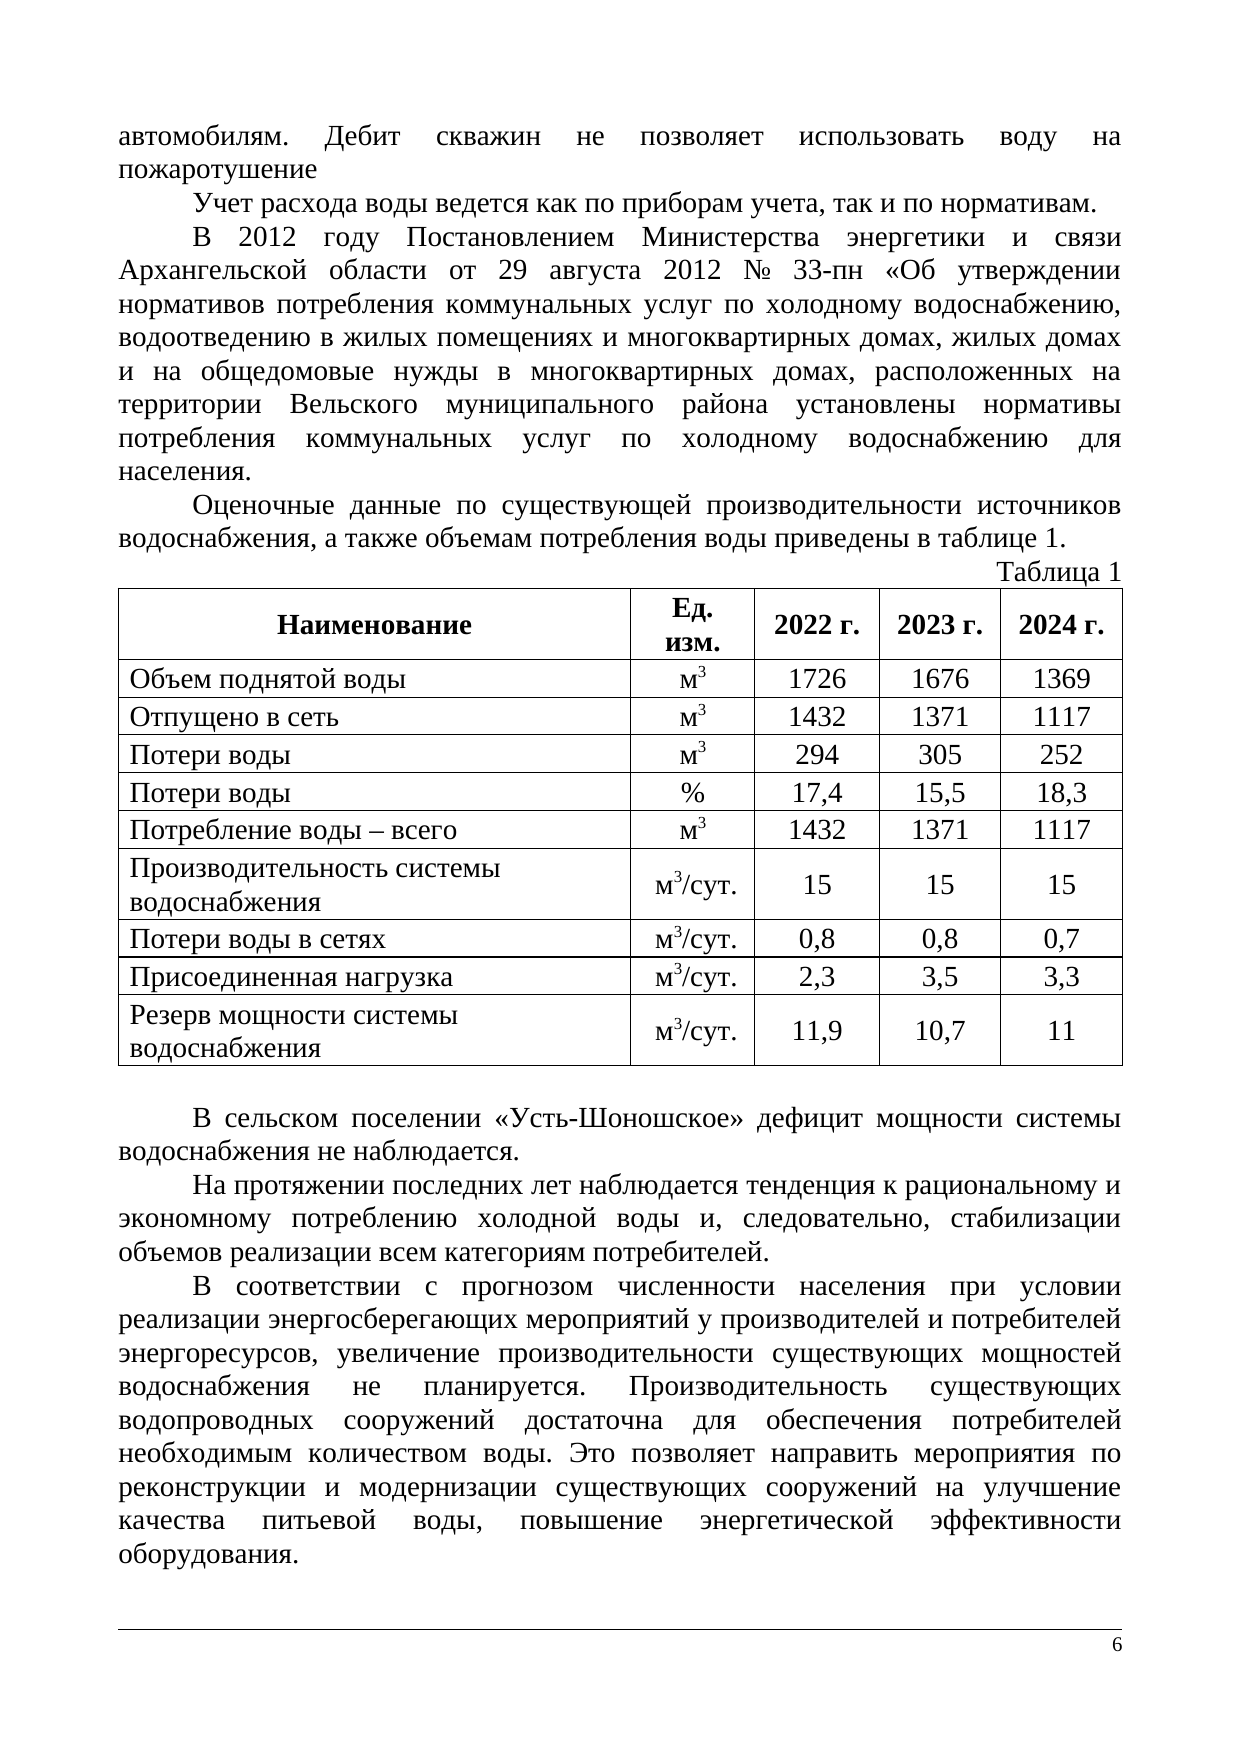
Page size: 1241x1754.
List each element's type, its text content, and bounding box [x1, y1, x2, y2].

table_header Ед. изм. [631, 589, 754, 659]
table_cell 1371 [880, 811, 1000, 847]
table_cell % [631, 773, 754, 810]
text Учет расхода воды ведется как по приборам учета, так и по нормативам. [118, 185, 1122, 219]
table_cell 3,3 [1001, 958, 1122, 994]
table_header Наименование [119, 589, 630, 659]
table_cell м3/сут. [631, 920, 754, 956]
table_cell 1117 [1001, 698, 1122, 734]
table_cell м3 [631, 698, 754, 734]
table_cell 3,5 [880, 958, 1000, 994]
table_cell 1371 [880, 698, 1000, 734]
table_cell 15 [755, 849, 879, 919]
table_cell 305 [880, 735, 1000, 772]
table_cell 252 [1001, 735, 1122, 772]
table_cell Производительность системы водоснабжения [119, 849, 630, 919]
table_cell 1676 [880, 660, 1000, 697]
text Таблица 1 [118, 554, 1122, 588]
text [118, 118, 1122, 185]
table_cell 1432 [755, 698, 879, 734]
table_cell м3 [631, 660, 754, 697]
table_cell 1369 [1001, 660, 1122, 697]
table_cell 1117 [1001, 811, 1122, 847]
table_cell 0,7 [1001, 920, 1122, 956]
table_cell Резерв мощности системы водоснабжения [119, 995, 630, 1065]
table_cell 15,5 [880, 773, 1000, 810]
table_cell 10,7 [880, 995, 1000, 1065]
table_cell 2,3 [755, 958, 879, 994]
table_cell 1432 [755, 811, 879, 847]
table_header 2023 г. [880, 589, 1000, 659]
table_cell 0,8 [880, 920, 1000, 956]
table_cell 17,4 [755, 773, 879, 810]
table_cell м3 [631, 735, 754, 772]
table_cell 0,8 [755, 920, 879, 956]
table_cell Потребление воды – всего [119, 811, 630, 847]
text В сельском поселении «Усть-Шоношское» дефицит мощности системы водоснабжения не наблюдается. [118, 1100, 1122, 1167]
table_cell 1726 [755, 660, 879, 697]
table_cell 11 [1001, 995, 1122, 1065]
table_cell 11,9 [755, 995, 879, 1065]
table_cell 294 [755, 735, 879, 772]
table_cell м3 [631, 811, 754, 847]
table_cell 15 [1001, 849, 1122, 919]
text На протяжении последних лет наблюдается тенденция к рациональному и экономному потреблению холодной воды и, следовательно, стабилизации объемов реализации всем категориям потребителей. [118, 1167, 1122, 1268]
table_cell Отпущено в сеть [119, 698, 630, 734]
text Оценочные данные по существующей производительности источников водоснабжения, а также объемам потребления воды приведены в таблице 1. [118, 487, 1122, 554]
table_cell м3/сут. [631, 849, 754, 919]
text В 2012 году Постановлением Министерства энергетики и связи Архангельской области от 29 августа 2012 № 33-пн «Об утверждении нормативов потребления коммунальных услуг по холодному водоснабжению, водоотведению в жилых помещениях и многоквартирных домах, жилых домах и на общедомовые нужды в многоквартирных домах, расположенных на территории Вельского муниципального района установлены нормативы потребления коммунальных услуг по холодному водоснабжению для населения. [118, 219, 1122, 487]
table_cell Потери воды [119, 773, 630, 810]
table_header 2022 г. [755, 589, 879, 659]
table_cell м3/сут. [631, 995, 754, 1065]
table_cell Потери воды в сетях [119, 920, 630, 956]
text В соответствии с прогнозом численности населения при условии реализации энергосберегающих мероприятий у производителей и потребителей энергоресурсов, увеличение производительности существующих мощностей водоснабжения не планируется. Производительность существующих водопроводных сооружений достаточна для обеспечения потребителей необходимым количеством воды. Это позволяет направить мероприятия по реконструкции и модернизации существующих сооружений на улучшение качества питьевой воды, повышение энергетической эффективности оборудования. [118, 1268, 1122, 1569]
table_cell 18,3 [1001, 773, 1122, 810]
table_cell Потери воды [119, 735, 630, 772]
table_cell Объем поднятой воды [119, 660, 630, 697]
table_header 2024 г. [1001, 589, 1122, 659]
table_cell Присоединенная нагрузка [119, 958, 630, 994]
table_cell 15 [880, 849, 1000, 919]
table_cell м3/сут. [631, 958, 754, 994]
